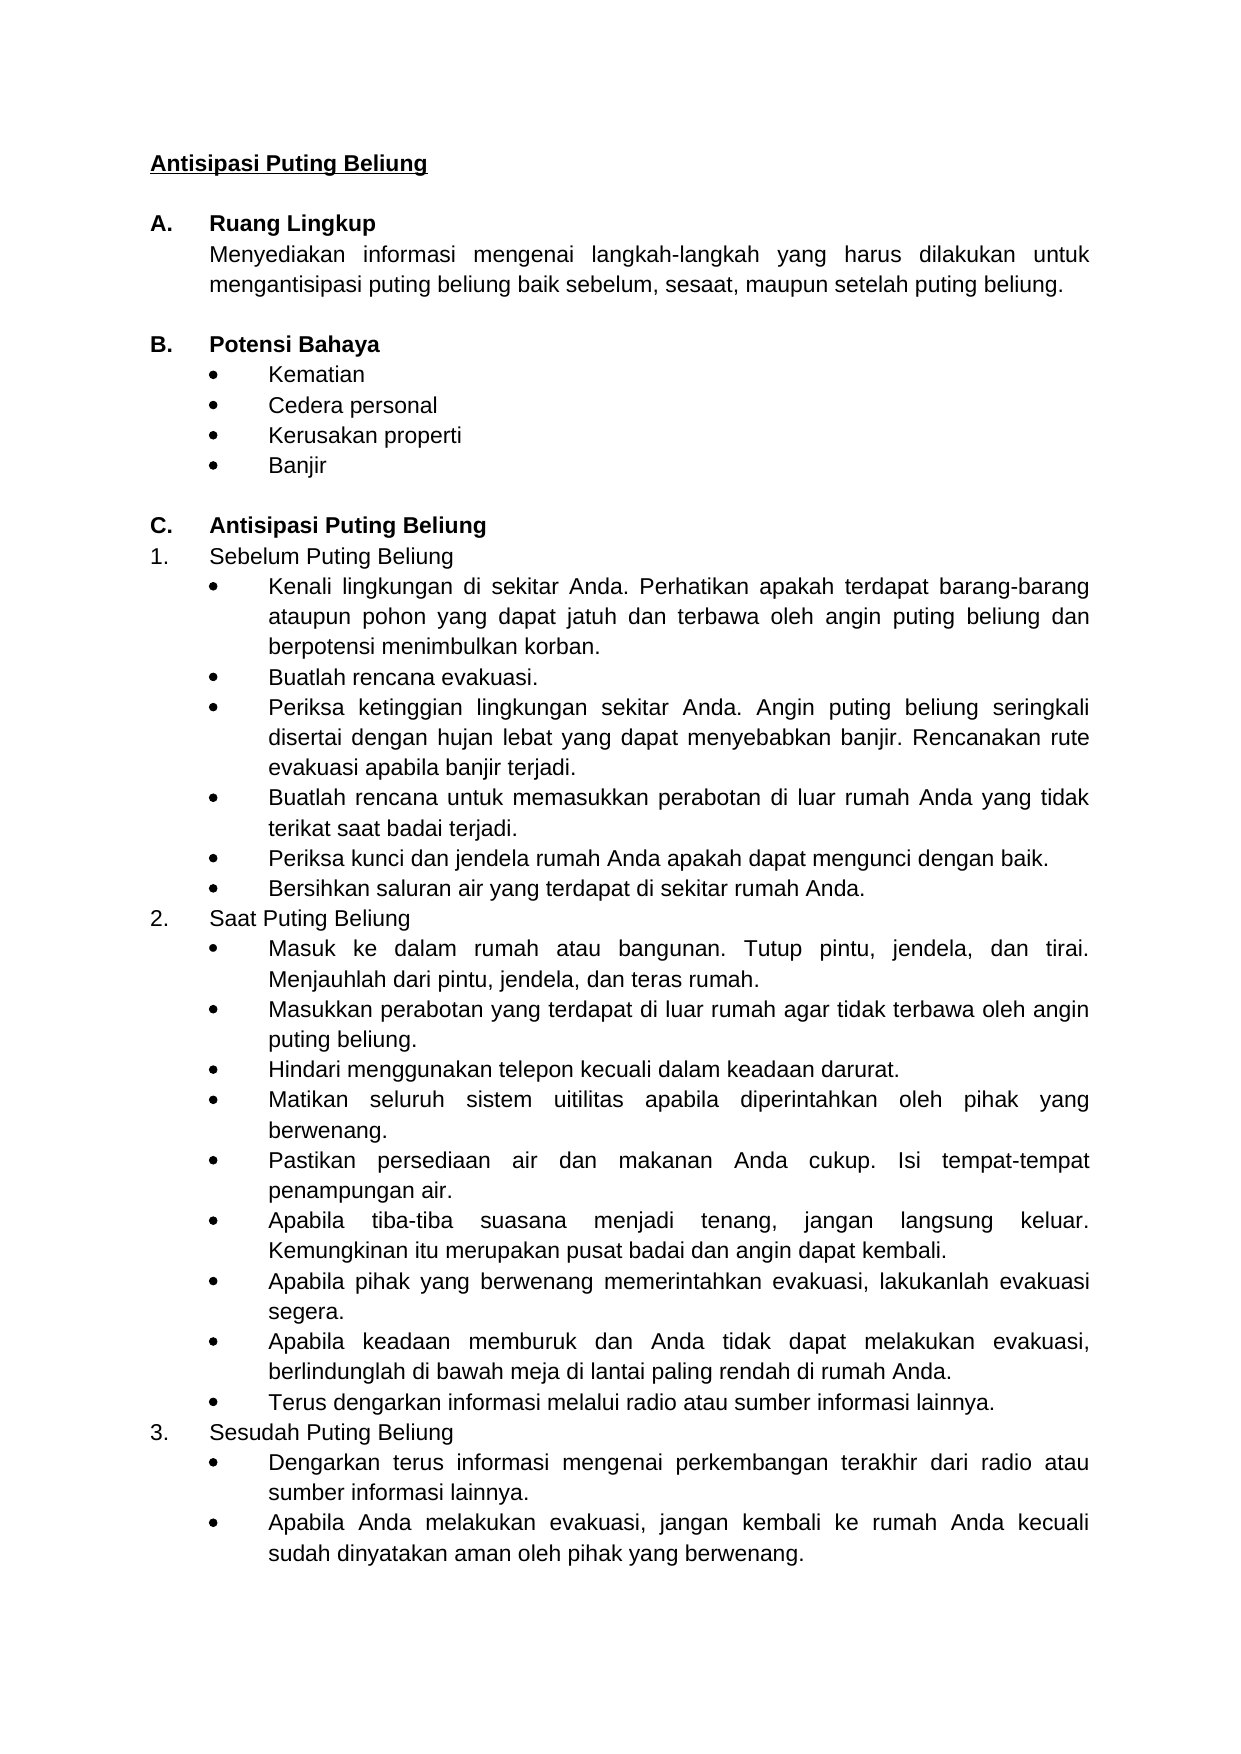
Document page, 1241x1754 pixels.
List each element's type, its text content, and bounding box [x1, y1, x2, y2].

list Kematian [209, 361, 1090, 388]
list Kenali lingkungan di sekitar Anda. Perhatikan apakah terdapat barang-barang ataupun pohon yang dapat jatuh dan terbawa oleh angin puting beliung dan berpotensi menimbulkan korban. [209, 573, 1090, 660]
list Antisipasi Puting Beliung [150, 512, 1090, 539]
list Masukkan perabotan yang terdapat di luar rumah agar tidak terbawa oleh angin puting beliung. [209, 996, 1090, 1052]
list Cedera personal [209, 392, 1090, 418]
list Sebelum Puting Beliung [150, 543, 1090, 569]
list Masuk ke dalam rumah atau bangunan. Tutup pintu, jendela, dan tirai. Menjauhlah dari pintu, jendela, dan teras rumah. [209, 935, 1090, 992]
list Banjir [209, 452, 1090, 478]
list Potensi Bahaya [150, 331, 1090, 358]
list Matikan seluruh sistem uitilitas apabila diperintahkan oleh pihak yang berwenang. [209, 1086, 1090, 1143]
list Buatlah rencana untuk memasukkan perabotan di luar rumah Anda yang tidak terikat saat badai terjadi. [209, 784, 1090, 841]
list Apabila pihak yang berwenang memerintahkan evakuasi, lakukanlah evakuasi segera. [209, 1268, 1090, 1324]
list Periksa kunci dan jendela rumah Anda apakah dapat mengunci dengan baik. [209, 845, 1090, 871]
list Saat Puting Beliung [150, 905, 1090, 932]
list Apabila keadaan memburuk dan Anda tidak dapat melakukan evakuasi, berlindunglah di bawah meja di lantai paling rendah di rumah Anda. [209, 1328, 1090, 1385]
text Antisipasi Puting Beliung [150, 150, 1090, 176]
list Buatlah rencana evakuasi. [209, 663, 1090, 690]
text Menyediakan informasi mengenai langkah-langkah yang harus dilakukan untuk mengantisipasi puting beliung baik sebelum, sesaat, maupun setelah puting beliung. [209, 241, 1090, 297]
list Apabila Anda melakukan evakuasi, jangan kembali ke rumah Anda kecuali sudah dinyatakan aman oleh pihak yang berwenang. [209, 1509, 1090, 1566]
list Hindari menggunakan telepon kecuali dalam keadaan darurat. [209, 1056, 1090, 1083]
list Sesudah Puting Beliung [150, 1419, 1090, 1445]
list Kerusakan properti [209, 422, 1090, 448]
list Apabila tiba-tiba suasana menjadi tenang, jangan langsung keluar. Kemungkinan itu merupakan pusat badai dan angin dapat kembali. [209, 1207, 1090, 1264]
list Pastikan persediaan air dan makanan Anda cukup. Isi tempat-tempat penampungan air. [209, 1147, 1090, 1203]
list Terus dengarkan informasi melalui radio atau sumber informasi lainnya. [209, 1388, 1090, 1415]
list Periksa ketinggian lingkungan sekitar Anda. Angin puting beliung seringkali disertai dengan hujan lebat yang dapat menyebabkan banjir. Rencanakan rute evakuasi apabila banjir terjadi. [209, 694, 1090, 781]
list Ruang Lingkup [150, 210, 1090, 237]
list Dengarkan terus informasi mengenai perkembangan terakhir dari radio atau sumber informasi lainnya. [209, 1449, 1090, 1506]
list Bersihkan saluran air yang terdapat di sekitar rumah Anda. [209, 875, 1090, 901]
